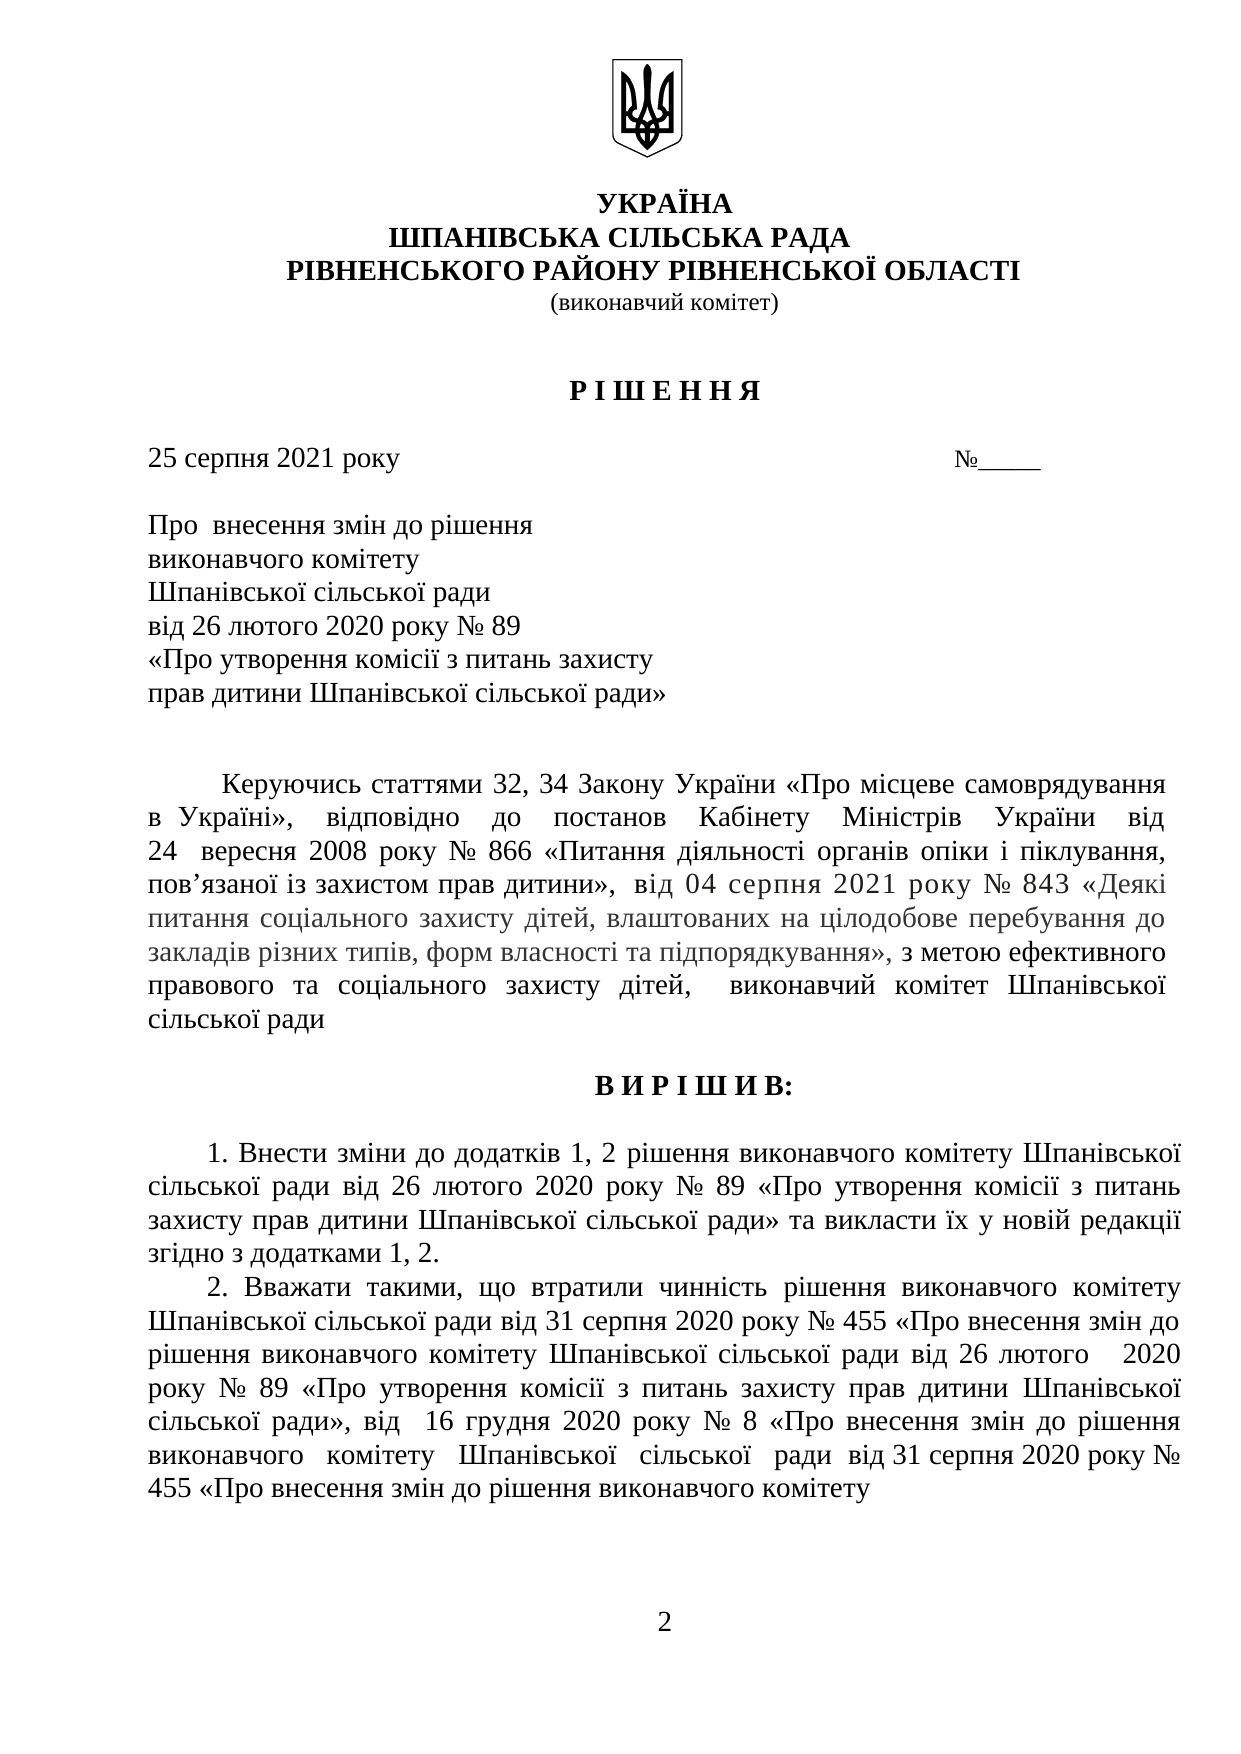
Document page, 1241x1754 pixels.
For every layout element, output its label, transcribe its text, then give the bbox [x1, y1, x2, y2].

text «Про утворення комісії з питань захисту [148, 641, 1181, 675]
text (виконавчий комітет) [148, 287, 1181, 316]
text 25 серпня 2021 року №_____ [148, 440, 1181, 474]
text Шпанівської сільської ради [148, 574, 1181, 608]
text В И Р І Ш И В: [148, 1068, 1181, 1101]
text 2. Вважати такими, що втратили чинність рішення виконавчого комітету Шпанівської сільської ради від 31 серпня 2020 року № 455 «Про внесення змін до рішення виконавчого комітету Шпанівської сільської ради від 26 лютого 2020 року № 89 «Про утворення комісії з питань захисту прав дитини Шпанівської сільської ради», від 16 грудня 2020 року № 8 «Про внесення змін до рішення виконавчого комітету Шпанівської сільської ради від 31 серпня 2020 року № 455 «Про внесення змін до рішення виконавчого комітету [148, 1269, 1181, 1504]
text 2 [148, 1604, 1181, 1638]
text від 26 лютого 2020 року № 89 [148, 608, 1181, 641]
text РІВНЕНСЬКОГО РАЙОНУ РІВНЕНСЬКОЇ ОБЛАСТІ [148, 253, 1181, 287]
text Україна [148, 186, 1181, 220]
text 1. Внести зміни до додатків 1, 2 рішення виконавчого комітету Шпанівської сільської ради від 26 лютого 2020 року № 89 «Про утворення комісії з питань захисту прав дитини Шпанівської сільської ради» та викласти їх у новій редакції згідно з додатками 1, 2. [148, 1135, 1181, 1269]
text Про внесення змін до рішення [148, 507, 1181, 541]
text прав дитини Шпанівської сільської ради» [148, 675, 1181, 708]
text виконавчого комітету [148, 541, 1181, 574]
text Р І Ш Е Н Н Я [148, 373, 1181, 407]
text Керуючись статтями 32, 34 Закону України «Про місцеве самоврядування в Україні», відповідно до постанов Кабінету Міністрів України від 24 вересня 2008 року № 866 «Питання діяльності органів опіки і піклування, пов’язаної із захистом прав дитини», від 04 серпня 2021 року № 843 «Деякі питання соціального захисту дітей, влаштованих на цілодобове перебування до закладів різних типів, форм власності та підпорядкування», з метою ефективного правового та соціального захисту дітей, виконавчий комітет Шпанівської сільської ради [148, 766, 1166, 1034]
subtitle ШПАНІВСЬКА сільська рада [58, 220, 1181, 253]
